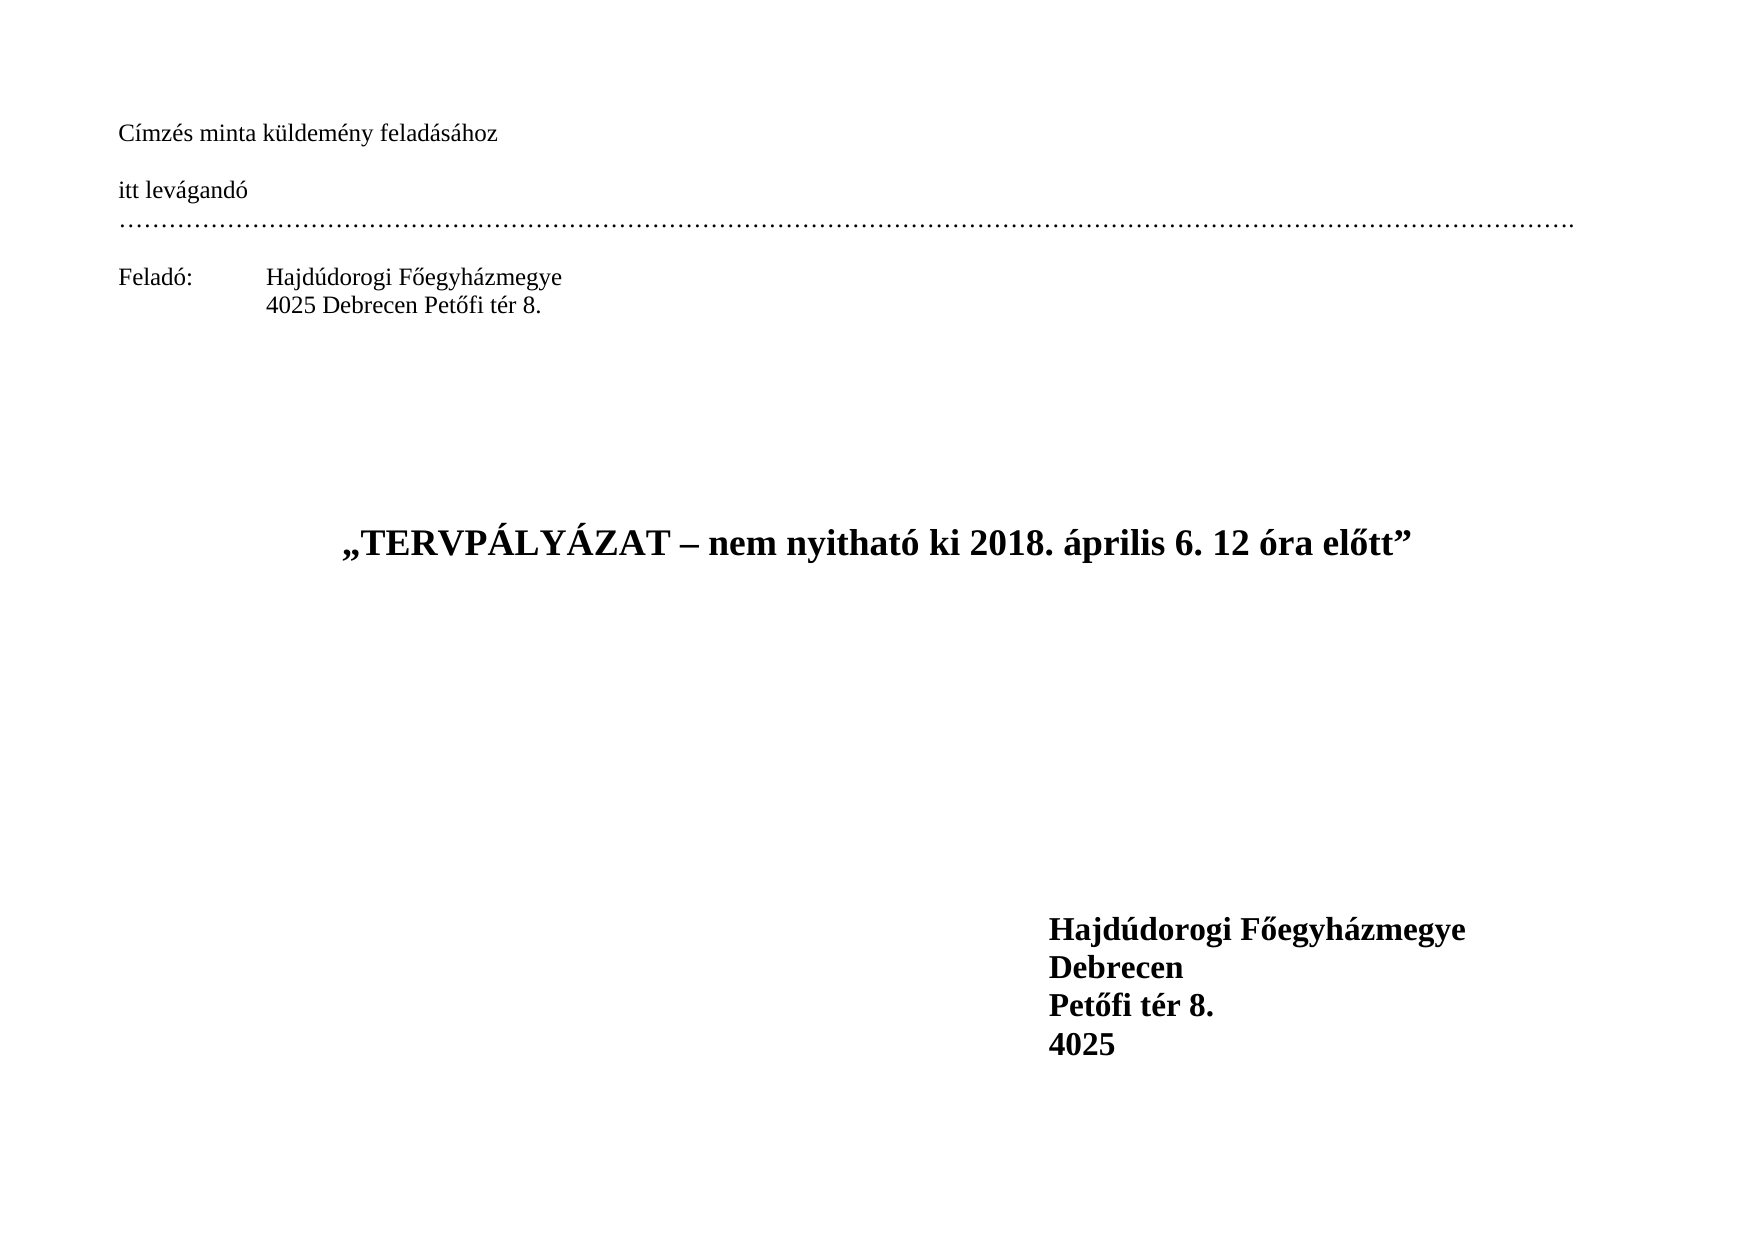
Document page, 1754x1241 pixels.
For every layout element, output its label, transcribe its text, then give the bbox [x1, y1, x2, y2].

text Petőfi tér 8. [1048, 985, 1636, 1024]
text Feladó: Hajdúdorogi Főegyházmegye [118, 262, 1636, 291]
text itt levágandó [118, 176, 1636, 204]
subtitle 4025 Debrecen Petőfi tér 8. [266, 291, 1636, 319]
text Hajdúdorogi Főegyházmegye [1048, 909, 1636, 947]
text Címzés minta küldemény feladásához [118, 118, 1636, 147]
text „TERVPÁLYÁZAT – nem nyitható ki 2018. április 6. 12 óra előtt” [118, 521, 1636, 564]
text Debrecen [1048, 947, 1636, 985]
text 4025 [1048, 1024, 1636, 1062]
text …………………………………………………………………………………………………………………………………………………………. [118, 204, 1636, 233]
